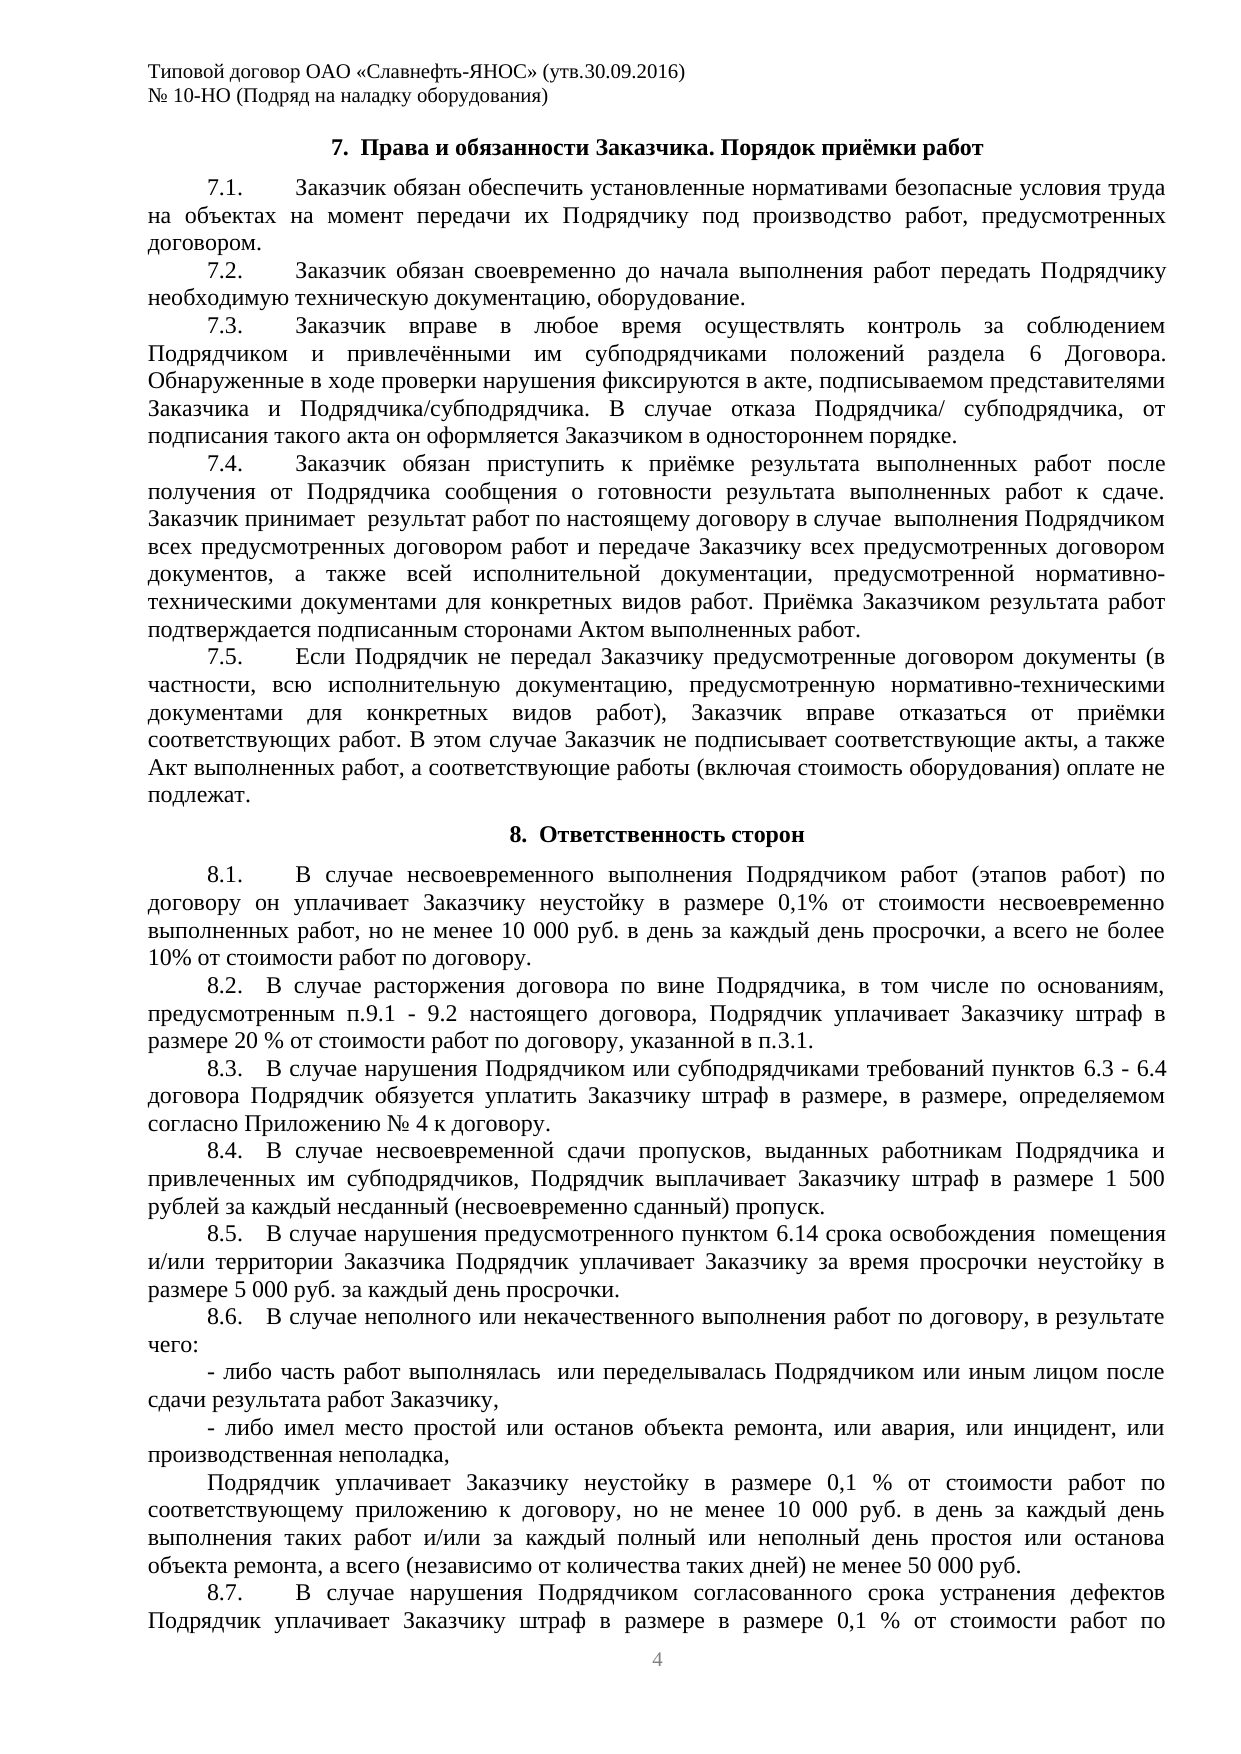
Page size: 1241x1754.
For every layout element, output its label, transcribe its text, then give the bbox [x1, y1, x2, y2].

list В случае неполного или некачественного выполнения работ по договору, в результате чего: [148, 1302, 1167, 1357]
list Права и обязанности Заказчика. Порядок приёмки работ [148, 133, 1167, 161]
text Подрядчик уплачивает Заказчику неустойку в размере 0,1 % от стоимости работ по соответствующему приложению к договору, но не менее 10 000 руб. в день за каждый день выполнения таких работ и/или за каждый полный или неполный день простоя или останова объекта ремонта, а всего (независимо от количества таких дней) не менее 50 000 руб. [148, 1468, 1167, 1578]
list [148, 1578, 1167, 1633]
list Ответственность сторон [148, 820, 1167, 848]
list В случае расторжения договора по вине Подрядчика, в том числе по основаниям, предусмотренным п.9.1 - 9.2 настоящего договора, Подрядчик уплачивает Заказчику штраф в размере 20 % от стоимости работ по договору, указанной в п.3.1. [148, 971, 1167, 1054]
list В случае несвоевременной сдачи пропусков, выданных работникам Подрядчика и привлеченных им субподрядчиков, Подрядчик выплачивает Заказчику штраф в размере 1 500 рублей за каждый несданный (несвоевременно сданный) пропуск. [148, 1137, 1167, 1219]
text - либо имел место простой или останов объекта ремонта, или авария, или инцидент, или производственная неполадка, [148, 1413, 1167, 1468]
list Если Подрядчик не передал Заказчику предусмотренные договором документы (в частности, всю исполнительную документацию, предусмотренную нормативно-техническими документами для конкретных видов работ), Заказчик вправе отказаться от приёмки соответствующих работ. В этом случае Заказчик не подписывает соответствующие акты, а также Акт выполненных работ, а соответствующие работы (включая стоимость оборудования) оплате не подлежат. [148, 642, 1167, 808]
list Заказчик обязан обеспечить установленные нормативами безопасные условия труда на объектах на момент передачи их Подрядчику под производство работ, предусмотренных договором. [148, 173, 1167, 256]
list В случае несвоевременного выполнения Подрядчиком работ (этапов работ) по договору он уплачивает Заказчику неустойку в размере 0,1% от стоимости несвоевременно выполненных работ, но не менее 10 000 руб. в день за каждый день просрочки, а всего не более 10% от стоимости работ по договору. [148, 861, 1167, 971]
list Заказчик обязан приступить к приёмке результата выполненных работ после получения от Подрядчика сообщения о готовности результата выполненных работ к сдаче. Заказчик принимает результат работ по настоящему договору в случае выполнения Подрядчиком всех предусмотренных договором работ и передаче Заказчику всех предусмотренных договором документов, а также всей исполнительной документации, предусмотренной нормативно-техническими документами для конкретных видов работ. Приёмка Заказчиком результата работ подтверждается подписанным сторонами Актом выполненных работ. [148, 449, 1167, 642]
list Заказчик вправе в любое время осуществлять контроль за соблюдением Подрядчиком и привлечёнными им субподрядчиками положений раздела 6 Договора. Обнаруженные в ходе проверки нарушения фиксируются в акте, подписываемом представителями Заказчика и Подрядчика/субподрядчика. В случае отказа Подрядчика/ субподрядчика, от подписания такого акта он оформляется Заказчиком в одностороннем порядке. [148, 311, 1167, 449]
text - либо часть работ выполнялась или переделывалась Подрядчиком или иным лицом после сдачи результата работ Заказчику, [148, 1357, 1167, 1413]
list Заказчик обязан своевременно до начала выполнения работ передать Подрядчику необходимую техническую документацию, оборудование. [148, 256, 1167, 311]
list В случае нарушения Подрядчиком или субподрядчиками требований пунктов 6.3 - 6.4 договора Подрядчик обязуется уплатить Заказчику штраф в размере, в размере, определяемом согласно Приложению № к договору. [148, 1054, 1167, 1137]
list В случае нарушения предусмотренного пунктом 6.14 срока освобождения помещения и/или территории Заказчика Подрядчик уплачивает Заказчику за время просрочки неустойку в размере 5 000 руб. за каждый день просрочки. [148, 1219, 1167, 1302]
